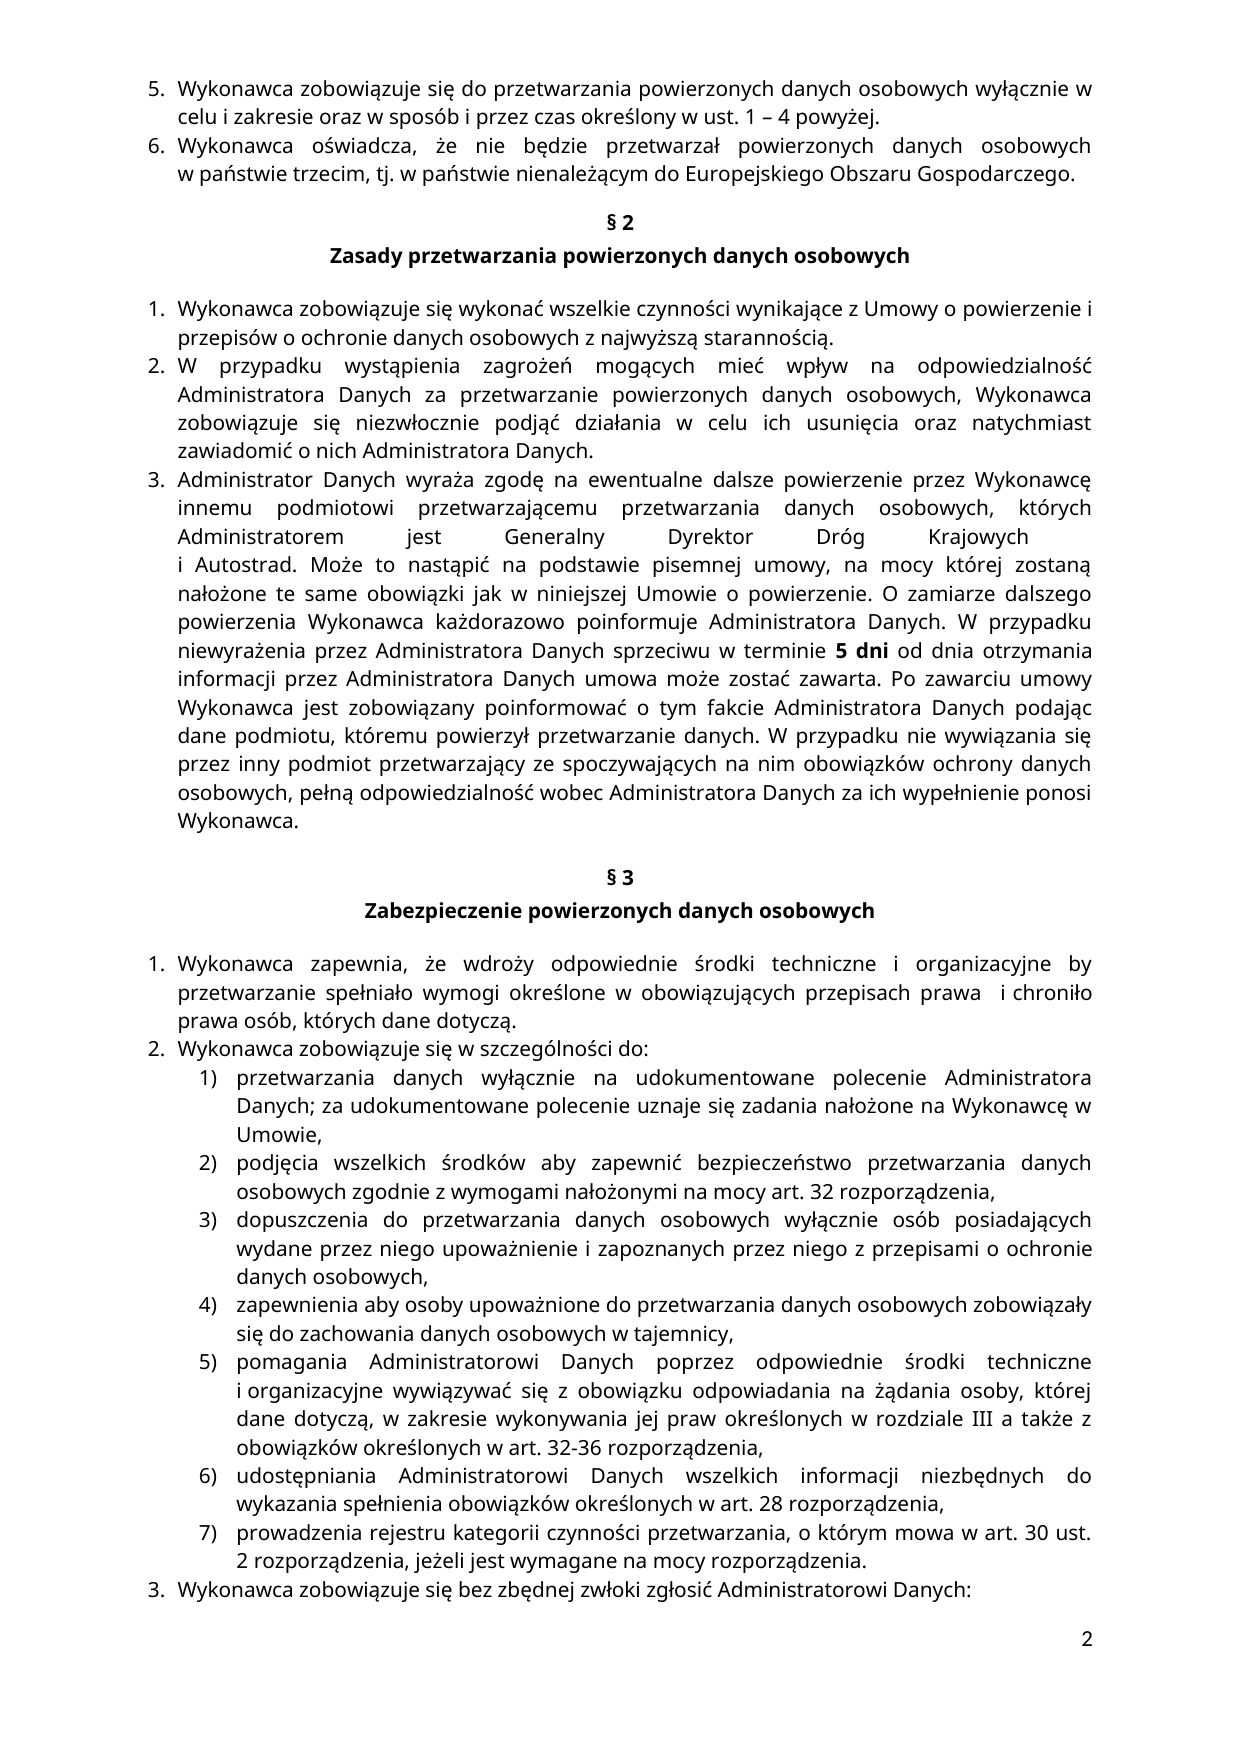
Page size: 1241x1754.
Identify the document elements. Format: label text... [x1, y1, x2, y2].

list Wykonawca zobowiązuje się wykonać wszelkie czynności wynikające z Umowy o powierzenie i przepisów o ochronie danych osobowych z najwyższą starannością. [148, 294, 1093, 351]
list podjęcia wszelkich środków aby zapewnić bezpieczeństwo przetwarzania danych osobowych zgodnie z wymogami nałożonymi na mocy art. 32 rozporządzenia, [199, 1148, 1093, 1205]
list Wykonawca zobowiązuje się do przetwarzania powierzonych danych osobowych wyłącznie w celu i zakresie oraz w sposób i przez czas określony w ust. 1 – 4 powyżej. [148, 74, 1093, 131]
list udostępniania Administratorowi Danych wszelkich informacji niezbędnych do wykazania spełnienia obowiązków określonych w art. 28 rozporządzenia, [199, 1461, 1093, 1518]
list pomagania Administratorowi Danych poprzez odpowiednie środki techniczne i organizacyjne wywiązywać się z obowiązku odpowiadania na żądania osoby, której dane dotyczą, w zakresie wykonywania jej praw określonych w rozdziale III a także z obowiązków określonych w art. 32-36 rozporządzenia, [199, 1347, 1093, 1461]
list dopuszczenia do przetwarzania danych osobowych wyłącznie osób posiadających wydane przez niego upoważnienie i zapoznanych przez niego z przepisami o ochronie danych osobowych, [199, 1205, 1093, 1291]
text Zasady przetwarzania powierzonych danych osobowych [148, 241, 1093, 269]
text § 2 [148, 208, 1093, 237]
text § 3 [148, 863, 1093, 892]
list Wykonawca zobowiązuje się bez zbędnej zwłoki zgłosić Administratorowi Danych: [148, 1575, 1093, 1603]
text Zabezpieczenie powierzonych danych osobowych [148, 896, 1093, 924]
list Wykonawca zobowiązuje się w szczególności do: [148, 1034, 1093, 1063]
list Administrator Danych wyraża zgodę na ewentualne dalsze powierzenie przez Wykonawcę innemu podmiotowi przetwarzającemu przetwarzania danych osobowych, których Administratorem jest Generalny Dyrektor Dróg Krajowych i Autostrad. Może to nastąpić na podstawie pisemnej umowy, na mocy której zostaną nałożone te same obowiązki jak w niniejszej Umowie o powierzenie. O zamiarze dalszego powierzenia Wykonawca każdorazowo poinformuje Administratora Danych. W przypadku niewyrażenia przez Administratora Danych sprzeciwu w terminie 5 dni od dnia otrzymania informacji przez Administratora Danych umowa może zostać zawarta. Po zawarciu umowy Wykonawca jest zobowiązany poinformować o tym fakcie Administratora Danych podając dane podmiotu, któremu powierzył przetwarzanie danych. W przypadku nie wywiązania się przez inny podmiot przetwarzający ze spoczywających na nim obowiązków ochrony danych osobowych, pełną odpowiedzialność wobec Administratora Danych za ich wypełnienie ponosi Wykonawca. [148, 465, 1093, 835]
list W przypadku wystąpienia zagrożeń mogących mieć wpływ na odpowiedzialność Administratora Danych za przetwarzanie powierzonych danych osobowych, Wykonawca zobowiązuje się niezwłocznie podjąć działania w celu ich usunięcia oraz natychmiast zawiadomić o nich Administratora Danych. [148, 351, 1093, 465]
list Wykonawca zapewnia, że wdroży odpowiednie środki techniczne i organizacyjne by przetwarzanie spełniało wymogi określone w obowiązujących przepisach prawa i chroniło prawa osób, których dane dotyczą. [148, 949, 1093, 1034]
list przetwarzania danych wyłącznie na udokumentowane polecenie Administratora Danych; za udokumentowane polecenie uznaje się zadania nałożone na Wykonawcę w Umowie, [199, 1063, 1093, 1148]
list prowadzenia rejestru kategorii czynności przetwarzania, o którym mowa w art. 30 ust. 2 rozporządzenia, jeżeli jest wymagane na mocy rozporządzenia. [199, 1518, 1093, 1575]
list zapewnienia aby osoby upoważnione do przetwarzania danych osobowych zobowiązały się do zachowania danych osobowych w tajemnicy, [199, 1291, 1093, 1347]
list Wykonawca oświadcza, że nie będzie przetwarzał powierzonych danych osobowych w państwie trzecim, tj. w państwie nienależącym do Europejskiego Obszaru Gospodarczego. [148, 131, 1093, 188]
